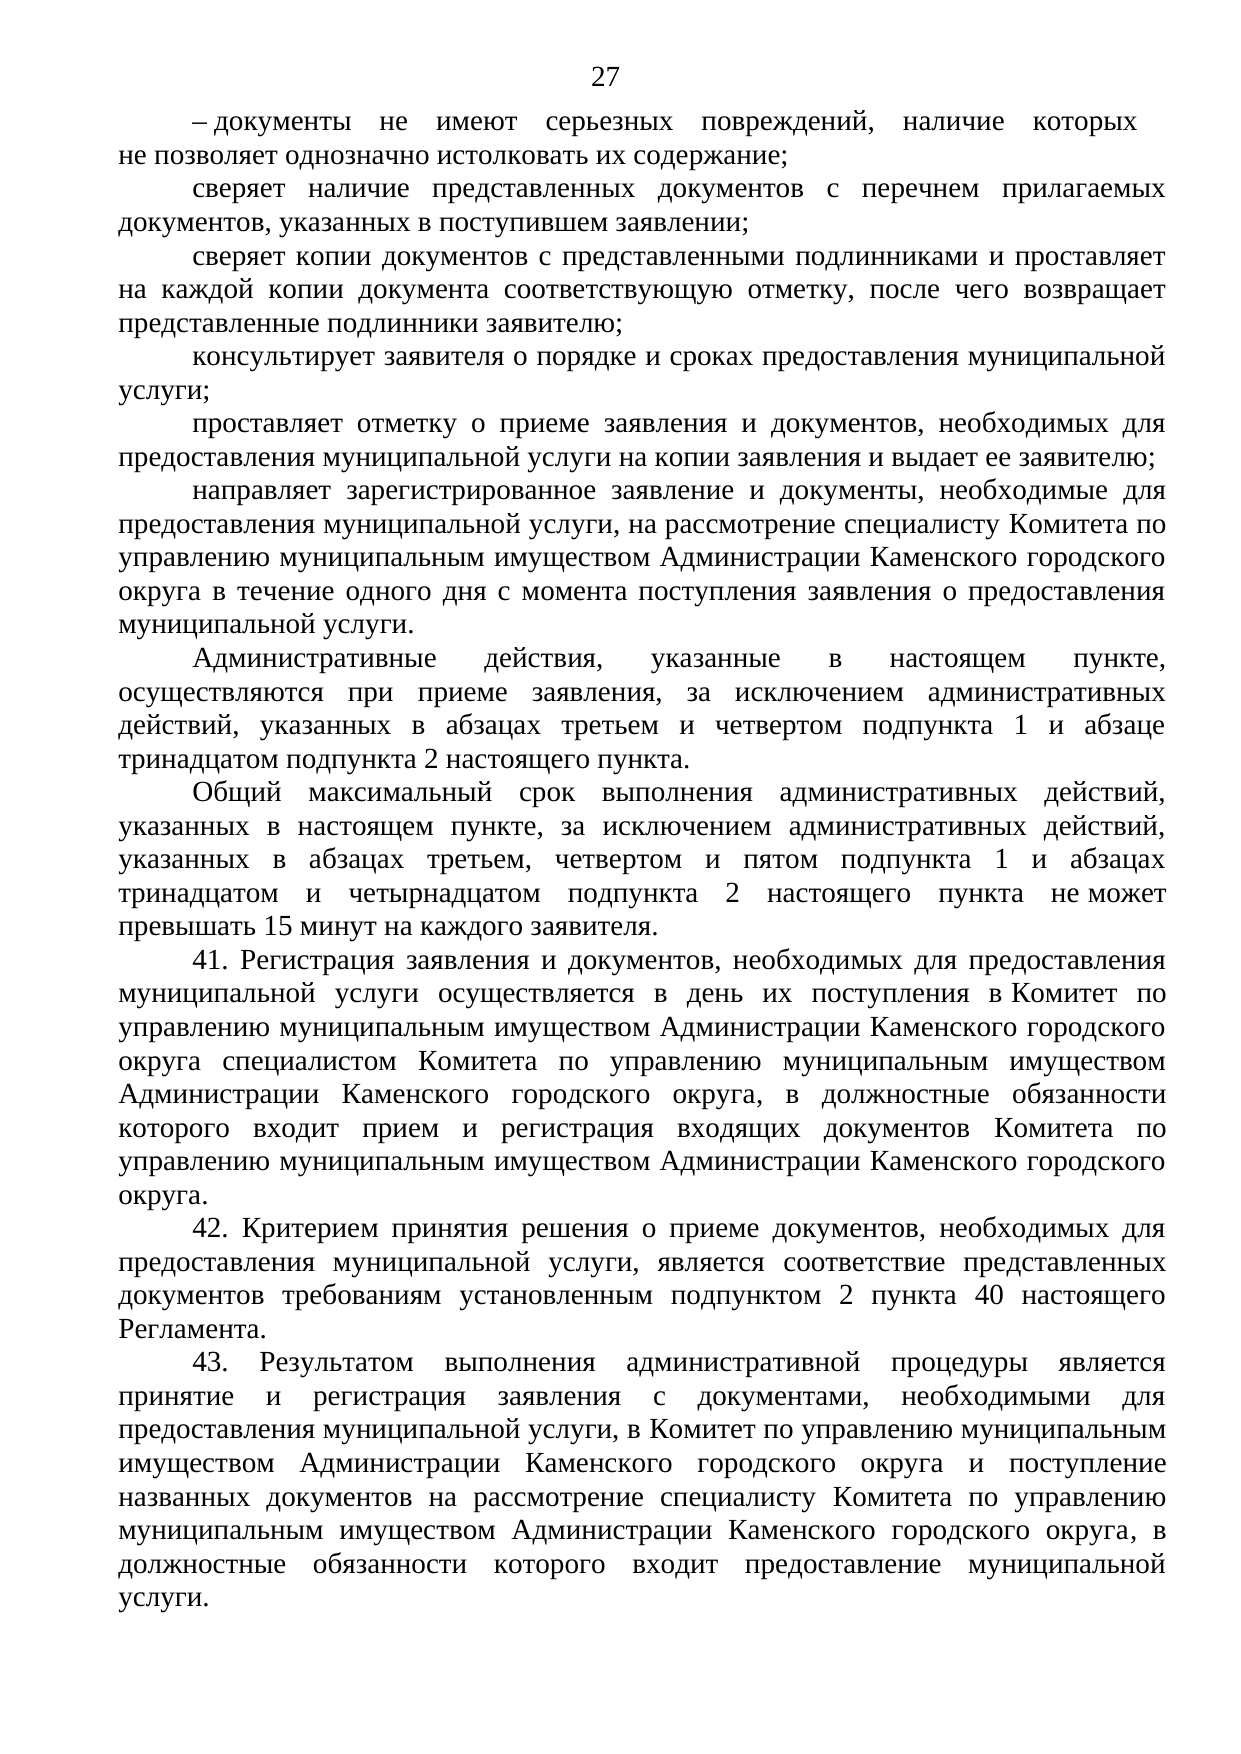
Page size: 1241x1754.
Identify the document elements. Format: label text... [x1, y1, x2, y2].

text консультирует заявителя о порядке и сроках предоставления муниципальной услуги; [118, 338, 1167, 405]
text 42. Критерием принятия решения о приеме документов, необходимых для предоставления муниципальной услуги, является соответствие представленных документов требованиям установленным подпунктом 2 пункта 40 настоящего Регламента. [118, 1210, 1167, 1344]
text проставляет отметку о приеме заявления и документов, необходимых для предоставления муниципальной услуги на копии заявления и выдает ее заявителю; [118, 405, 1167, 472]
text 43. Результатом выполнения административной процедуры является принятие и регистрация заявления с документами, необходимыми для предоставления муниципальной услуги, в Комитет по управлению муниципальным имуществом Администрации Каменского городского округа и поступление названных документов на рассмотрение специалисту Комитета по управлению муниципальным имуществом Администрации Каменского городского округа, в должностные обязанности которого входит предоставление муниципальной услуги. [118, 1344, 1167, 1613]
text – документы не имеют серьезных повреждений, наличие которых не позволяет однозначно истолковать их содержание; [118, 103, 1167, 171]
text сверяет копии документов с представленными подлинниками и проставляет на каждой копии документа соответствующую отметку, после чего возвращает представленные подлинники заявителю; [118, 238, 1167, 338]
text сверяет наличие представленных документов с перечнем прилагаемых документов, указанных в поступившем заявлении; [118, 171, 1167, 238]
text направляет зарегистрированное заявление и документы, необходимые для предоставления муниципальной услуги, на рассмотрение специалисту Комитета по управлению муниципальным имуществом Администрации Каменского городского округа в течение одного дня с момента поступления заявления о предоставления муниципальной услуги. [118, 472, 1167, 640]
text Административные действия, указанные в настоящем пункте, осуществляются при приеме заявления, за исключением административных действий, указанных в абзацах третьем и четвертом подпункта 1 и абзаце тринадцатом подпункта 2 настоящего пункта. [118, 640, 1167, 774]
text Общий максимальный срок выполнения административных действий, указанных в настоящем пункте, за исключением административных действий, указанных в абзацах третьем, четвертом и пятом подпункта 1 и абзацах тринадцатом и четырнадцатом подпункта 2 настоящего пункта не может превышать 15 минут на каждого заявителя. [118, 774, 1167, 942]
text 41. Регистрация заявления и документов, необходимых для предоставления муниципальной услуги осуществляется в день их поступления в Комитет по управлению муниципальным имуществом Администрации Каменского городского округа специалистом Комитета по управлению муниципальным имуществом Администрации Каменского городского округа, в должностные обязанности которого входит прием и регистрация входящих документов Комитета по управлению муниципальным имуществом Администрации Каменского городского округа. [118, 942, 1167, 1210]
